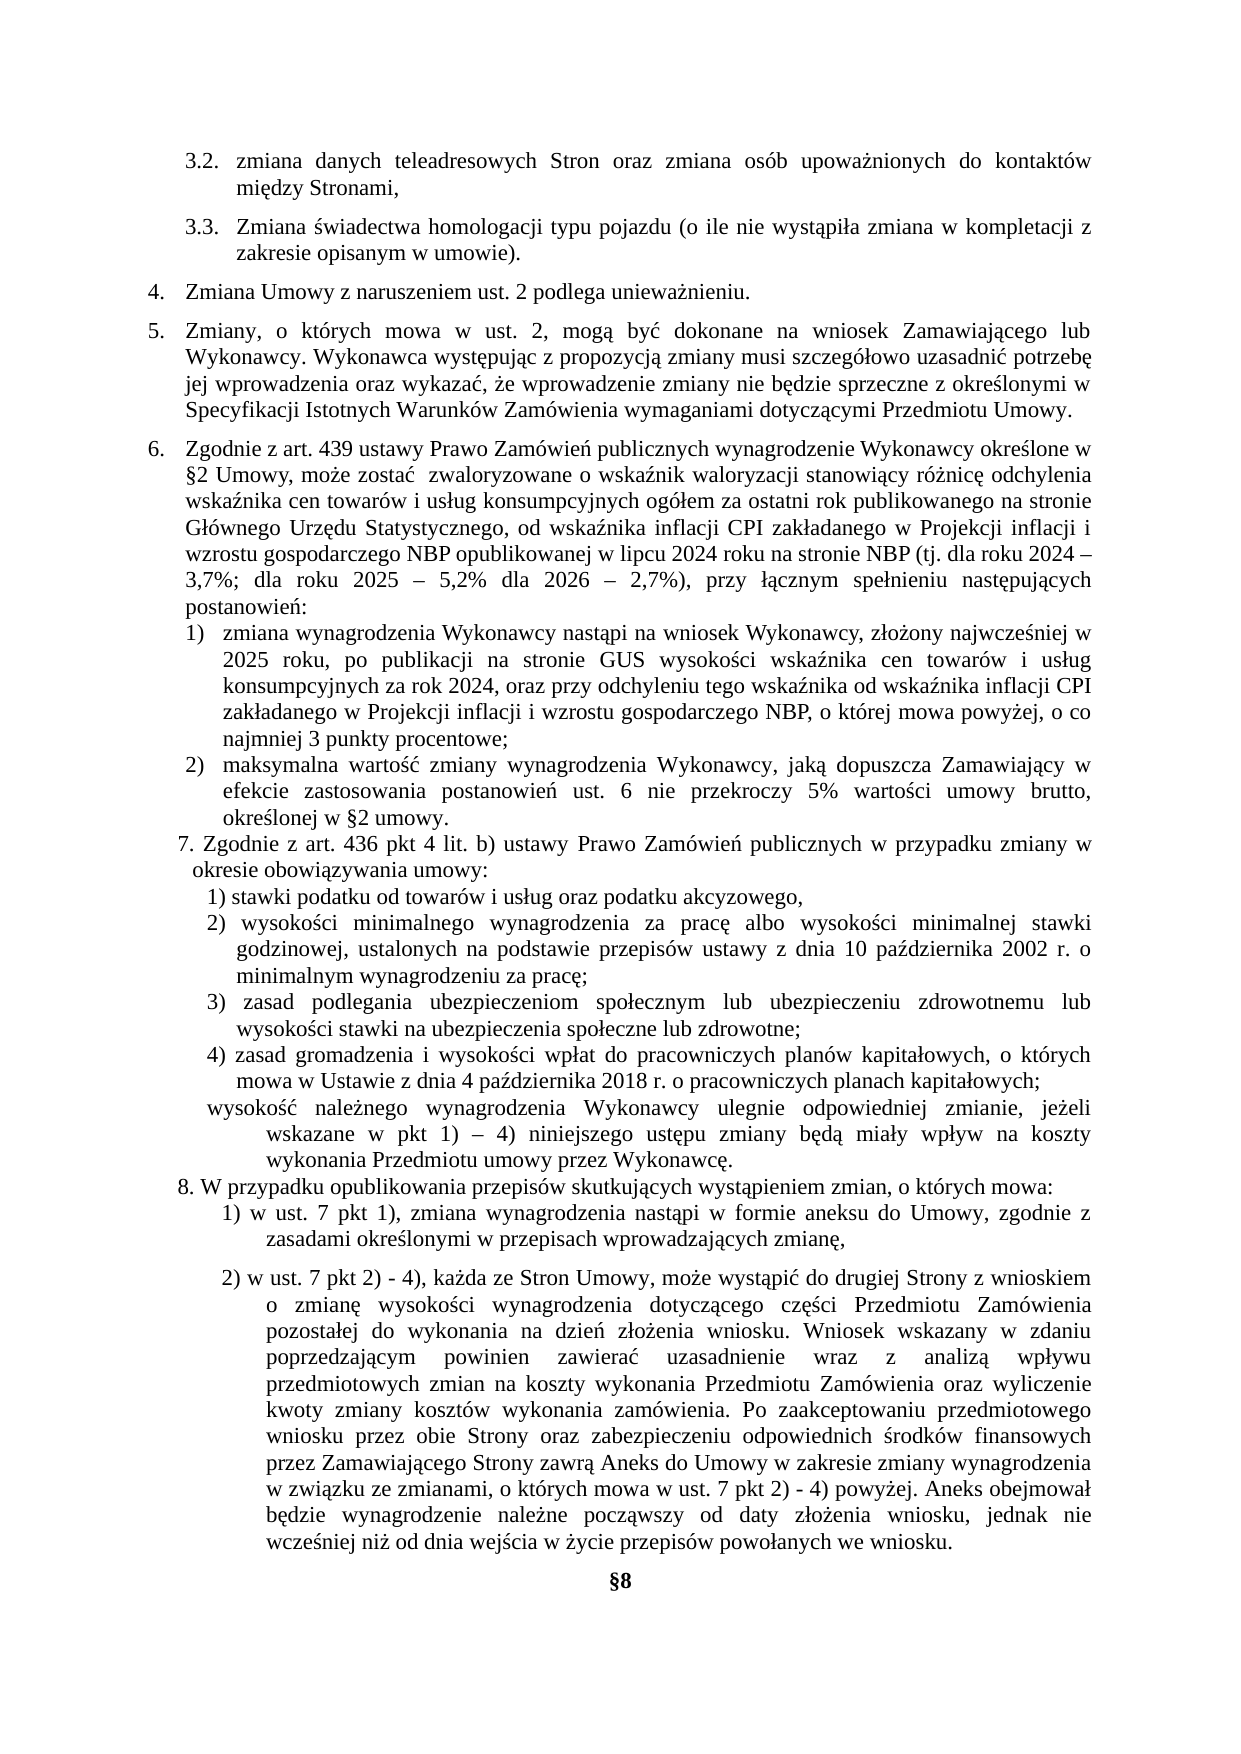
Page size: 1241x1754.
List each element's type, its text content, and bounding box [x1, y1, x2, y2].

list Zmiana świadectwa homologacji typu pojazdu (o ile nie wystąpiła zmiana w kompletacji z zakresie opisanym w umowie). [185, 213, 1093, 266]
text 1) stawki podatku od towarów i usług oraz podatku akcyzowego, [207, 883, 1093, 909]
text 7. Zgodnie z art. 436 pkt 4 lit. b) ustawy Prawo Zamówień publicznych w przypadku zmiany w okresie obowiązywania umowy: [177, 830, 1093, 883]
list Zmiana Umowy z naruszeniem ust. 2 podlega unieważnieniu. [148, 278, 1093, 304]
text 4) zasad gromadzenia i wysokości wpłat do pracowniczych planów kapitałowych, o których mowa w Ustawie z dnia 4 października 2018 r. o pracowniczych planach kapitałowych; [207, 1041, 1093, 1094]
text §8 [148, 1567, 1093, 1593]
text 2) w ust. 7 pkt 2) - 4), każda ze Stron Umowy, może wystąpić do drugiej Strony z wnioskiem o zmianę wysokości wynagrodzenia dotyczącego części Przedmiotu Zamówienia pozostałej do wykonania na dzień złożenia wniosku. Wniosek wskazany w zdaniu poprzedzającym powinien zawierać uzasadnienie wraz z analizą wpływu przedmiotowych zmian na koszty wykonania Przedmiotu Zamówienia oraz wyliczenie kwoty zmiany kosztów wykonania zamówienia. Po zaakceptowaniu przedmiotowego wniosku przez obie Strony oraz zabezpieczeniu odpowiednich środków finansowych przez Zamawiającego Strony zawrą Aneks do Umowy w zakresie zmiany wynagrodzenia w związku ze zmianami, o których mowa w ust. 7 pkt 2) - 4) powyżej. Aneks obejmował będzie wynagrodzenie należne począwszy od daty złożenia wniosku, jednak nie wcześniej niż od dnia wejścia w życie przepisów powołanych we wniosku. [221, 1264, 1093, 1554]
list maksymalna wartość zmiany wynagrodzenia Wykonawcy, jaką dopuszcza Zamawiający w efekcie zastosowania postanowień ust. 6 nie przekroczy 5% wartości umowy brutto, określonej w §2 umowy. [185, 751, 1093, 830]
text 2) wysokości minimalnego wynagrodzenia za pracę albo wysokości minimalnej stawki godzinowej, ustalonych na podstawie przepisów ustawy z dnia 10 października 2002 r. o minimalnym wynagrodzeniu za pracę; [207, 909, 1093, 988]
text 1) w ust. 7 pkt 1), zmiana wynagrodzenia nastąpi w formie aneksu do Umowy, zgodnie z zasadami określonymi w przepisach wprowadzających zmianę, [221, 1199, 1093, 1252]
text 3) zasad podlegania ubezpieczeniom społecznym lub ubezpieczeniu zdrowotnemu lub wysokości stawki na ubezpieczenia społeczne lub zdrowotne; [207, 988, 1093, 1041]
list Zmiany, o których mowa w ust. 2, mogą być dokonane na wniosek Zamawiającego lub Wykonawcy. Wykonawca występując z propozycją zmiany musi szczegółowo uzasadnić potrzebę jej wprowadzenia oraz wykazać, że wprowadzenie zmiany nie będzie sprzeczne z określonymi w Specyfikacji Istotnych Warunków Zamówienia wymaganiami dotyczącymi Przedmiotu Umowy. [148, 317, 1093, 422]
text wysokość należnego wynagrodzenia Wykonawcy ulegnie odpowiedniej zmianie, jeżeli wskazane w pkt 1) – 4) niniejszego ustępu zmiany będą miały wpływ na koszty wykonania Przedmiotu umowy przez Wykonawcę. [207, 1094, 1093, 1173]
list zmiana wynagrodzenia Wykonawcy nastąpi na wniosek Wykonawcy, złożony najwcześniej w 2025 roku, po publikacji na stronie GUS wysokości wskaźnika cen towarów i usług konsumpcyjnych za rok 2024, oraz przy odchyleniu tego wskaźnika od wskaźnika inflacji CPI zakładanego w Projekcji inflacji i wzrostu gospodarczego NBP, o której mowa powyżej, o co najmniej 3 punkty procentowe; [185, 619, 1093, 751]
text 8. W przypadku opublikowania przepisów skutkujących wystąpieniem zmian, o których mowa: [177, 1173, 1093, 1199]
list zmiana danych teleadresowych Stron oraz zmiana osób upoważnionych do kontaktów między Stronami, [185, 148, 1093, 200]
list Zgodnie z art. 439 ustawy Prawo Zamówień publicznych wynagrodzenie Wykonawcy określone w §2 Umowy, może zostać zwaloryzowane o wskaźnik waloryzacji stanowiący różnicę odchylenia wskaźnika cen towarów i usług konsumpcyjnych ogółem za ostatni rok publikowanego na stronie Głównego Urzędu Statystycznego, od wskaźnika inflacji CPI zakładanego w Projekcji inflacji i wzrostu gospodarczego NBP opublikowanej w lipcu 2024 roku na stronie NBP (tj. dla roku 2024 – 3,7%; dla roku 2025 – 5,2% dla 2026 – 2,7%), przy łącznym spełnieniu następujących postanowień: [148, 435, 1093, 619]
